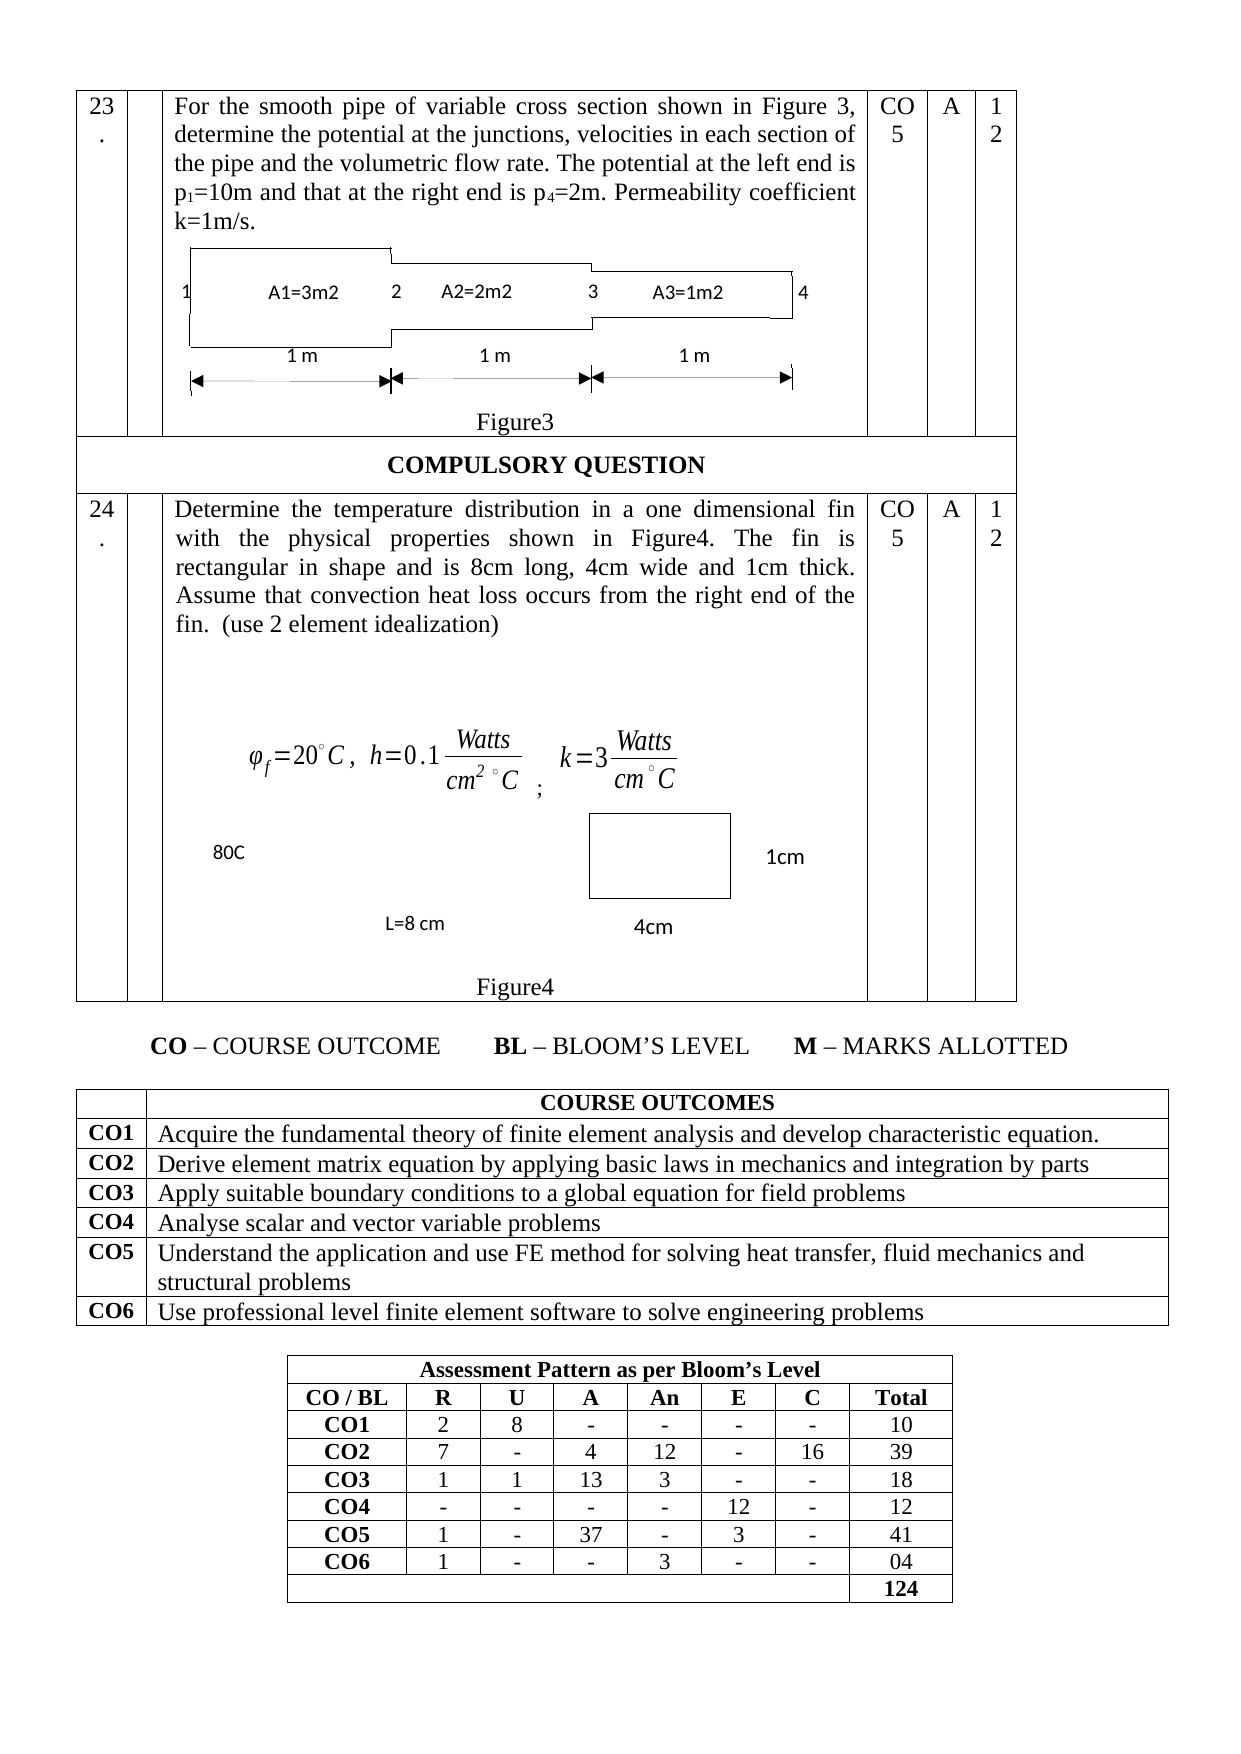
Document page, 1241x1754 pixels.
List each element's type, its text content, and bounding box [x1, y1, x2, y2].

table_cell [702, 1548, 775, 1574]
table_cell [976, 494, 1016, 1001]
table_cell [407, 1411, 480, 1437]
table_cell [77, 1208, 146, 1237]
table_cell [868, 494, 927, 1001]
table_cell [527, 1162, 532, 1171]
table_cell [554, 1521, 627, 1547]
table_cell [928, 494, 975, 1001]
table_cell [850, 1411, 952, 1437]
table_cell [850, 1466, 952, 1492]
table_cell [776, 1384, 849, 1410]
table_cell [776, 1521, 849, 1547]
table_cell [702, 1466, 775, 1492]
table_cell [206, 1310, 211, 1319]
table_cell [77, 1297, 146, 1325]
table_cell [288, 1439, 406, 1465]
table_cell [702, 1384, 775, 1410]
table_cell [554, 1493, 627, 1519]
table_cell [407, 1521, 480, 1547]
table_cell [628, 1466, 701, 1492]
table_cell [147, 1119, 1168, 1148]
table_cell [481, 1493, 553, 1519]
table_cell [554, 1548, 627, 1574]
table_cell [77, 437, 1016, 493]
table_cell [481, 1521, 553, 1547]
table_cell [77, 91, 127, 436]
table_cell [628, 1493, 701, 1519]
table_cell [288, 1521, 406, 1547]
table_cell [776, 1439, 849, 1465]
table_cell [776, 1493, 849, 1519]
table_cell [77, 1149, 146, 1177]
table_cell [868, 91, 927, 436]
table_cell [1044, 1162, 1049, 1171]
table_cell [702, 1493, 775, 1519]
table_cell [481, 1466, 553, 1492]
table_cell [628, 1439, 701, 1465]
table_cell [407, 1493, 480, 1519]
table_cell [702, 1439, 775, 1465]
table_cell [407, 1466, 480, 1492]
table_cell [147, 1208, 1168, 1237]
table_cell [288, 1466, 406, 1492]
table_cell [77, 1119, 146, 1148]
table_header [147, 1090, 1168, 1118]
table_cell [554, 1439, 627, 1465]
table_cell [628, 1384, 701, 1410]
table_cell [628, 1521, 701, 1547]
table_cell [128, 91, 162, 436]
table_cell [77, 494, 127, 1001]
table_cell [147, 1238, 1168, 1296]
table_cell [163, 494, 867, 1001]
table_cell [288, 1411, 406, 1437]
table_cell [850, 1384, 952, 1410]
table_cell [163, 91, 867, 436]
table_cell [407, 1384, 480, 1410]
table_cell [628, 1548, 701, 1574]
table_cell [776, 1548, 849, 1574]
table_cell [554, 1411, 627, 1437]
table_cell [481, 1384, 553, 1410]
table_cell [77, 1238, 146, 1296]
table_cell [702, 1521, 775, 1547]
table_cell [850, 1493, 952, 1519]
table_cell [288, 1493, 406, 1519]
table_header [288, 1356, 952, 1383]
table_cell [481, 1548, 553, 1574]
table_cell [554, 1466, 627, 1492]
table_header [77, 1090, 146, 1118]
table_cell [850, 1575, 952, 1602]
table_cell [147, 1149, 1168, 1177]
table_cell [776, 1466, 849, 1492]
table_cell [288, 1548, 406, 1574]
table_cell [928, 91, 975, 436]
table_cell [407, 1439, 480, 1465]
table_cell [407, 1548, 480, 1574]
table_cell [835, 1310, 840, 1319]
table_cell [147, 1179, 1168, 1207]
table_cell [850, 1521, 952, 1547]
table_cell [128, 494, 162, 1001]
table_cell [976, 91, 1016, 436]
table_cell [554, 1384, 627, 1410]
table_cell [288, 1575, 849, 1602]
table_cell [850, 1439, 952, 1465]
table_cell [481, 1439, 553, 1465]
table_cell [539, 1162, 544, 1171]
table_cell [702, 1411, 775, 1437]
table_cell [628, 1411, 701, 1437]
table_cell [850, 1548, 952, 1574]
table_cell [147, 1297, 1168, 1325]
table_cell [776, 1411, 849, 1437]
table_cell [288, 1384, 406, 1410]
text CO – COURSE OUTCOME BL – BLOOM’S LEVEL M – MARKS ALLOTTED [150, 1031, 1090, 1060]
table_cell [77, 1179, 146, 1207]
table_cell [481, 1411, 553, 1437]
